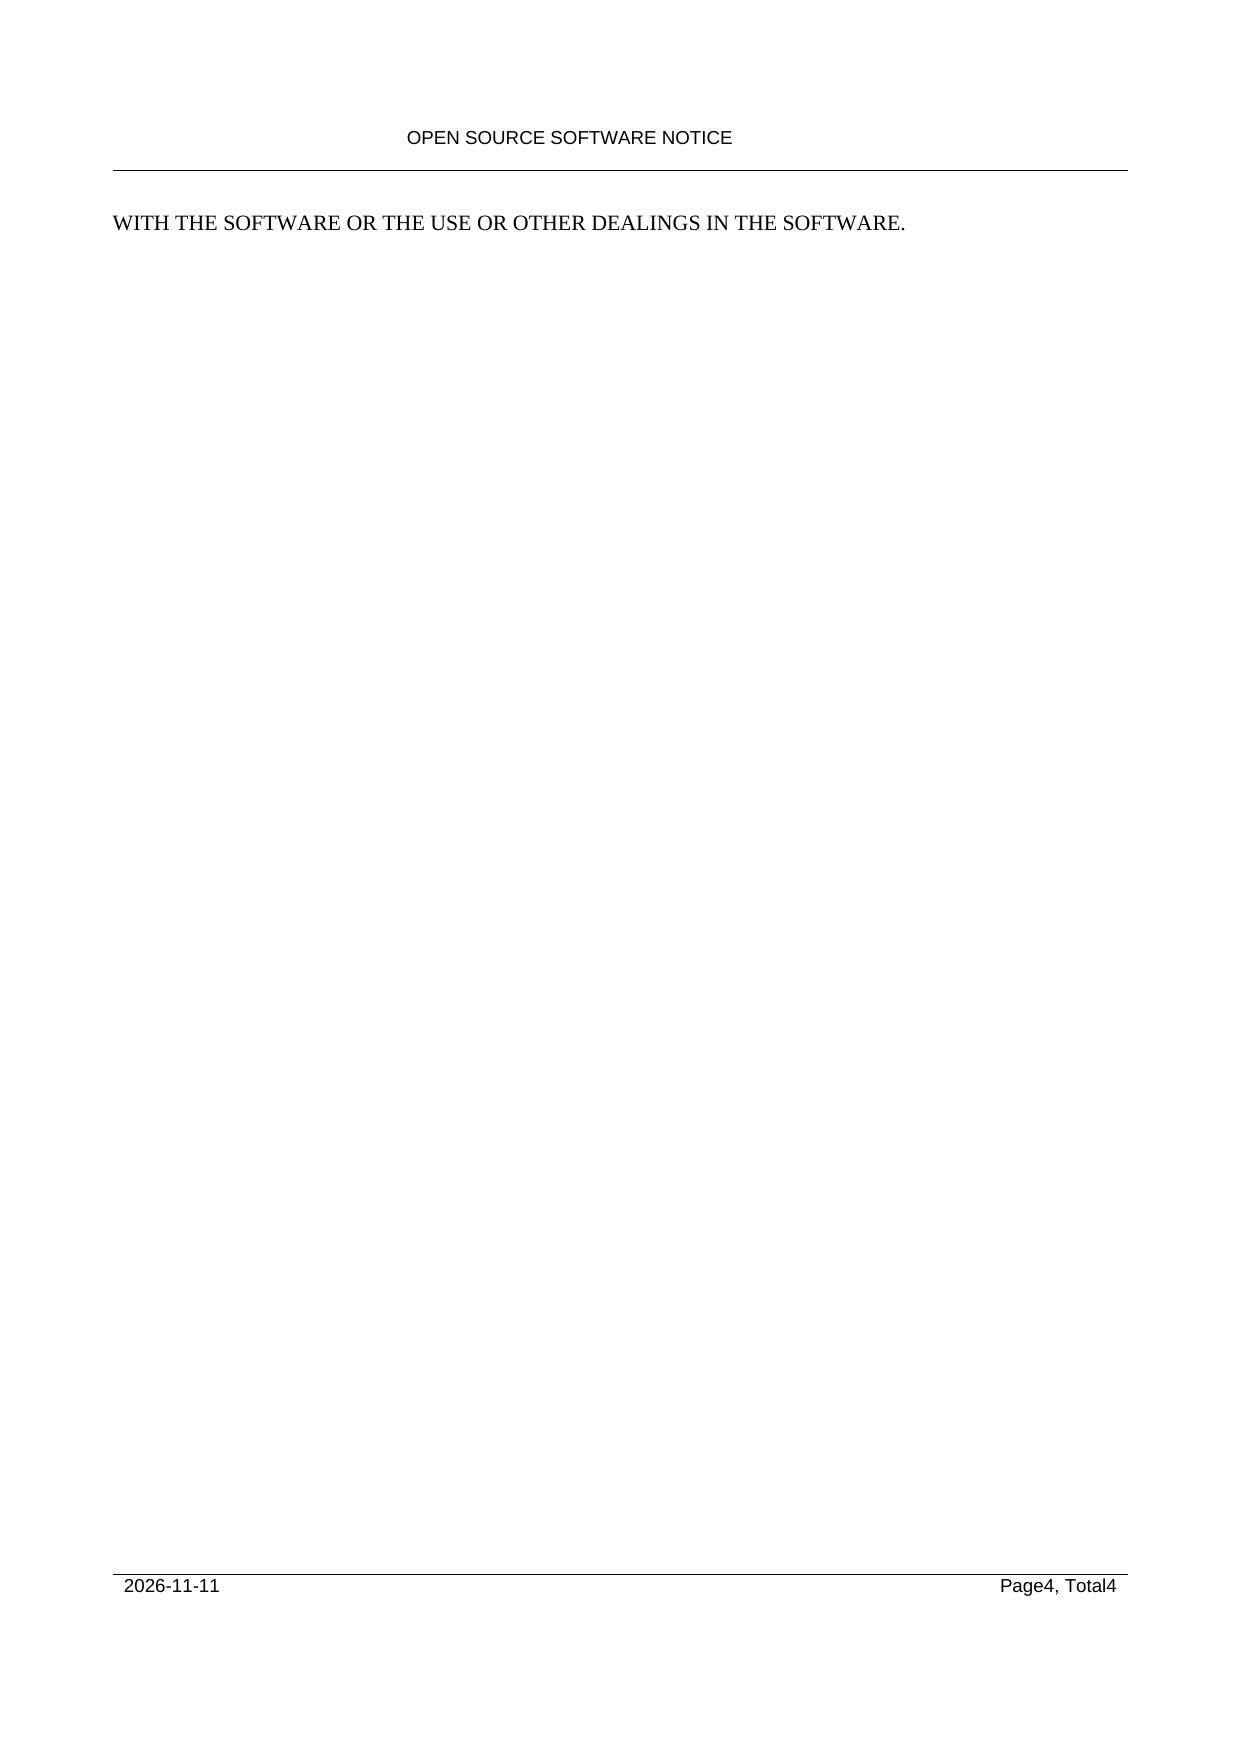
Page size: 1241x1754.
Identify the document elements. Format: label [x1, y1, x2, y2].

text [112, 206, 1128, 239]
